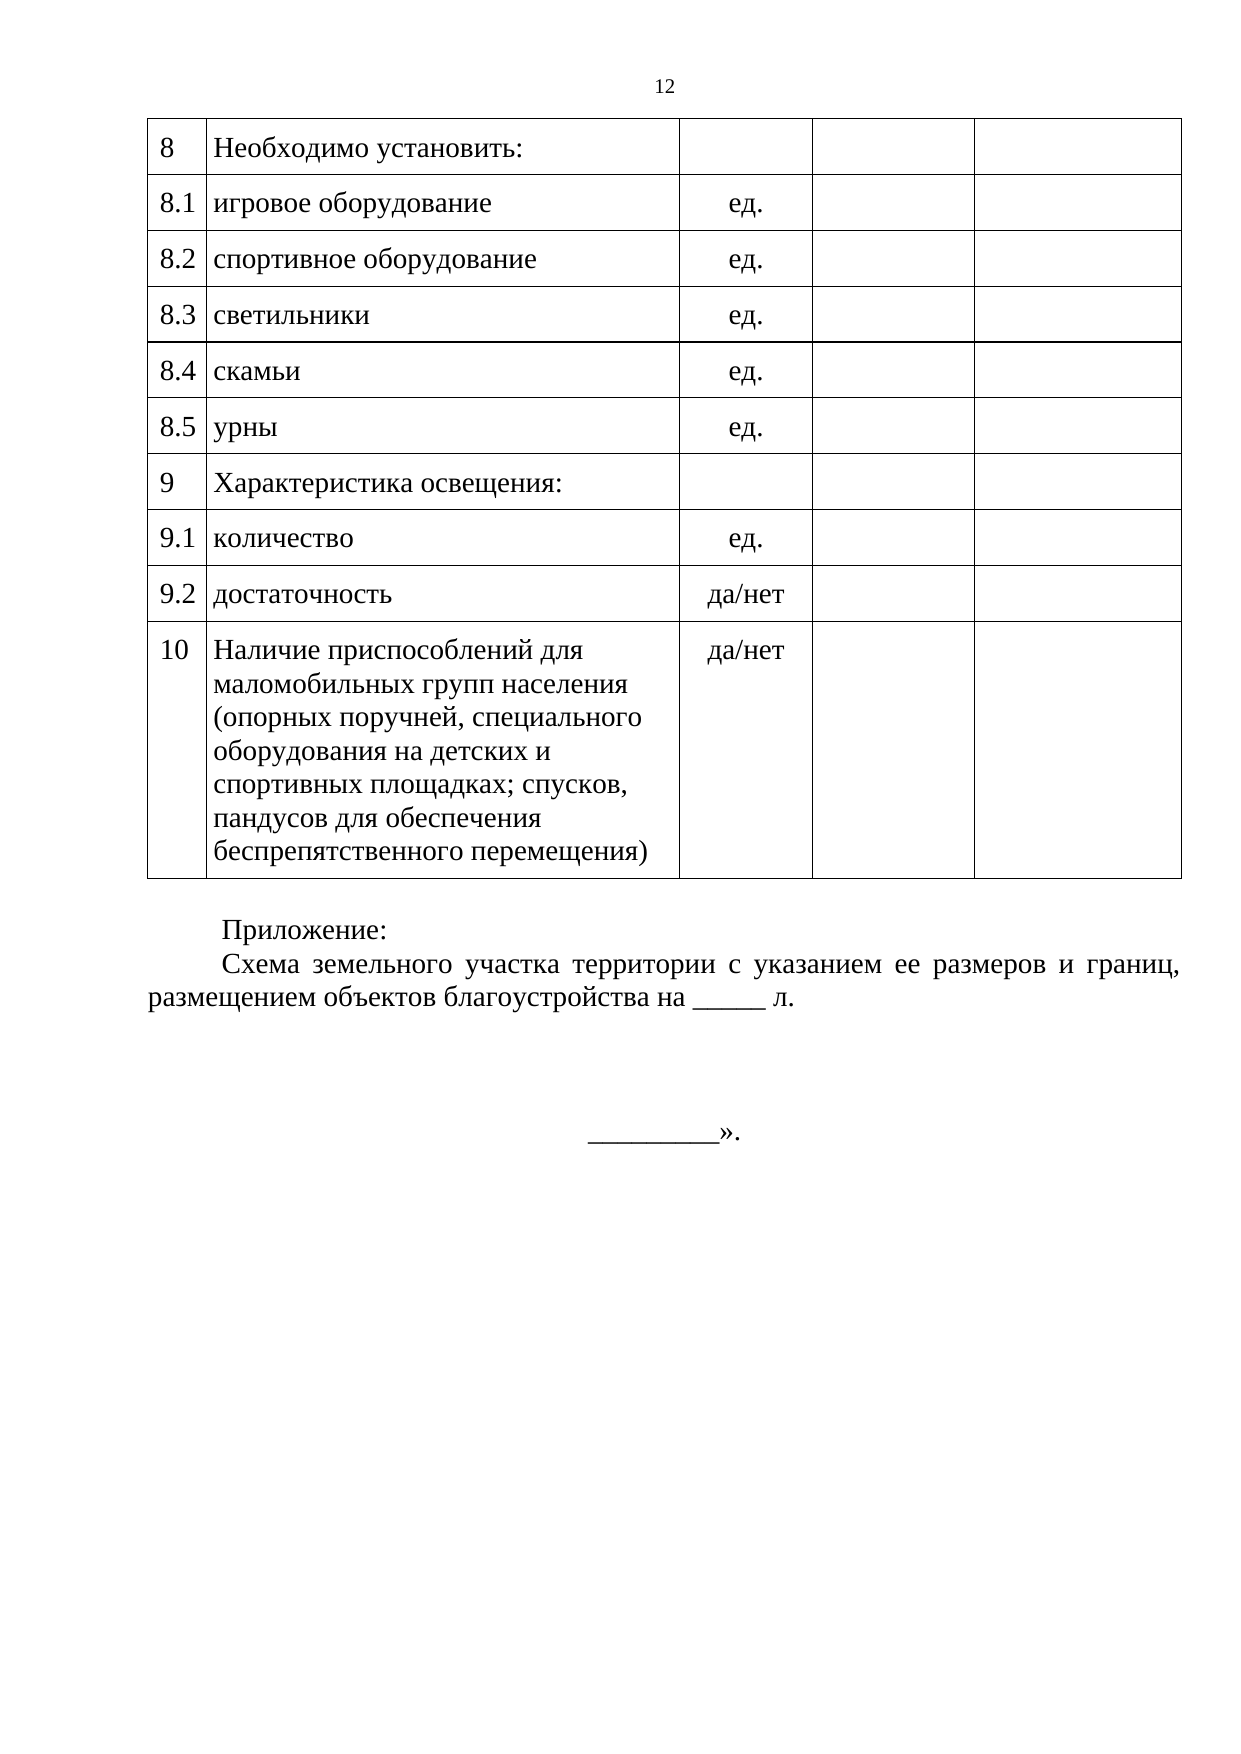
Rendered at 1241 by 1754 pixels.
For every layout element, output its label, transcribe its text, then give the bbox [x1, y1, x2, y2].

table_cell [975, 175, 1181, 230]
table_cell [813, 343, 974, 397]
table_cell скамьи [207, 343, 679, 397]
table_cell количество [207, 510, 679, 565]
text _________». [148, 1113, 1181, 1147]
table_cell [975, 510, 1181, 565]
table_cell [813, 566, 974, 621]
table_cell 9.1 [148, 510, 206, 565]
text Схема земельного участка территории с указанием ее размеров и границ, размещением объектов благоустройства на _____ л. [148, 946, 1181, 1013]
table_cell Необходимо установить: [207, 119, 679, 174]
table_cell [975, 454, 1181, 509]
table_cell светильники [207, 287, 679, 341]
table_cell [975, 119, 1181, 174]
table_cell [680, 119, 812, 174]
table_cell [680, 454, 812, 509]
table_cell [975, 343, 1181, 397]
table_cell Наличие приспособлений для маломобильных групп населения (опорных поручней, специального оборудования на детских и спортивных площадках; спусков, пандусов для обеспечения беспрепятственного перемещения) [207, 622, 679, 878]
table_cell ед. [680, 231, 812, 286]
table_cell ед. [680, 175, 812, 230]
table_cell 8.4 [148, 343, 206, 397]
table_cell ед. [680, 343, 812, 397]
table_cell ед. [680, 510, 812, 565]
table_cell 8.2 [148, 231, 206, 286]
table_cell 8.3 [148, 287, 206, 341]
table_cell [813, 622, 974, 878]
table_cell [813, 175, 974, 230]
table_cell спортивное оборудование [207, 231, 679, 286]
table_cell [975, 622, 1181, 878]
table_cell [813, 231, 974, 286]
table_cell [975, 287, 1181, 341]
table_cell да/нет [680, 566, 812, 621]
table_cell [813, 119, 974, 174]
table_cell 8.5 [148, 398, 206, 453]
table_cell 9 [148, 454, 206, 509]
table_cell [975, 566, 1181, 621]
table_cell Характеристика освещения: [207, 454, 679, 509]
table_cell [975, 231, 1181, 286]
table_cell 9.2 [148, 566, 206, 621]
table_cell [813, 454, 974, 509]
table_cell 8.1 [148, 175, 206, 230]
table_cell 8 [148, 119, 206, 174]
table_cell урны [207, 398, 679, 453]
table_cell [813, 510, 974, 565]
table_cell 10 [148, 622, 206, 878]
table_cell ед. [680, 287, 812, 341]
table_cell достаточность [207, 566, 679, 621]
table_cell [813, 398, 974, 453]
table_cell да/нет [680, 622, 812, 878]
table_cell игровое оборудование [207, 175, 679, 230]
table_cell [813, 287, 974, 341]
table_cell [975, 398, 1181, 453]
table_cell ед. [680, 398, 812, 453]
text Приложение: [148, 912, 1181, 946]
